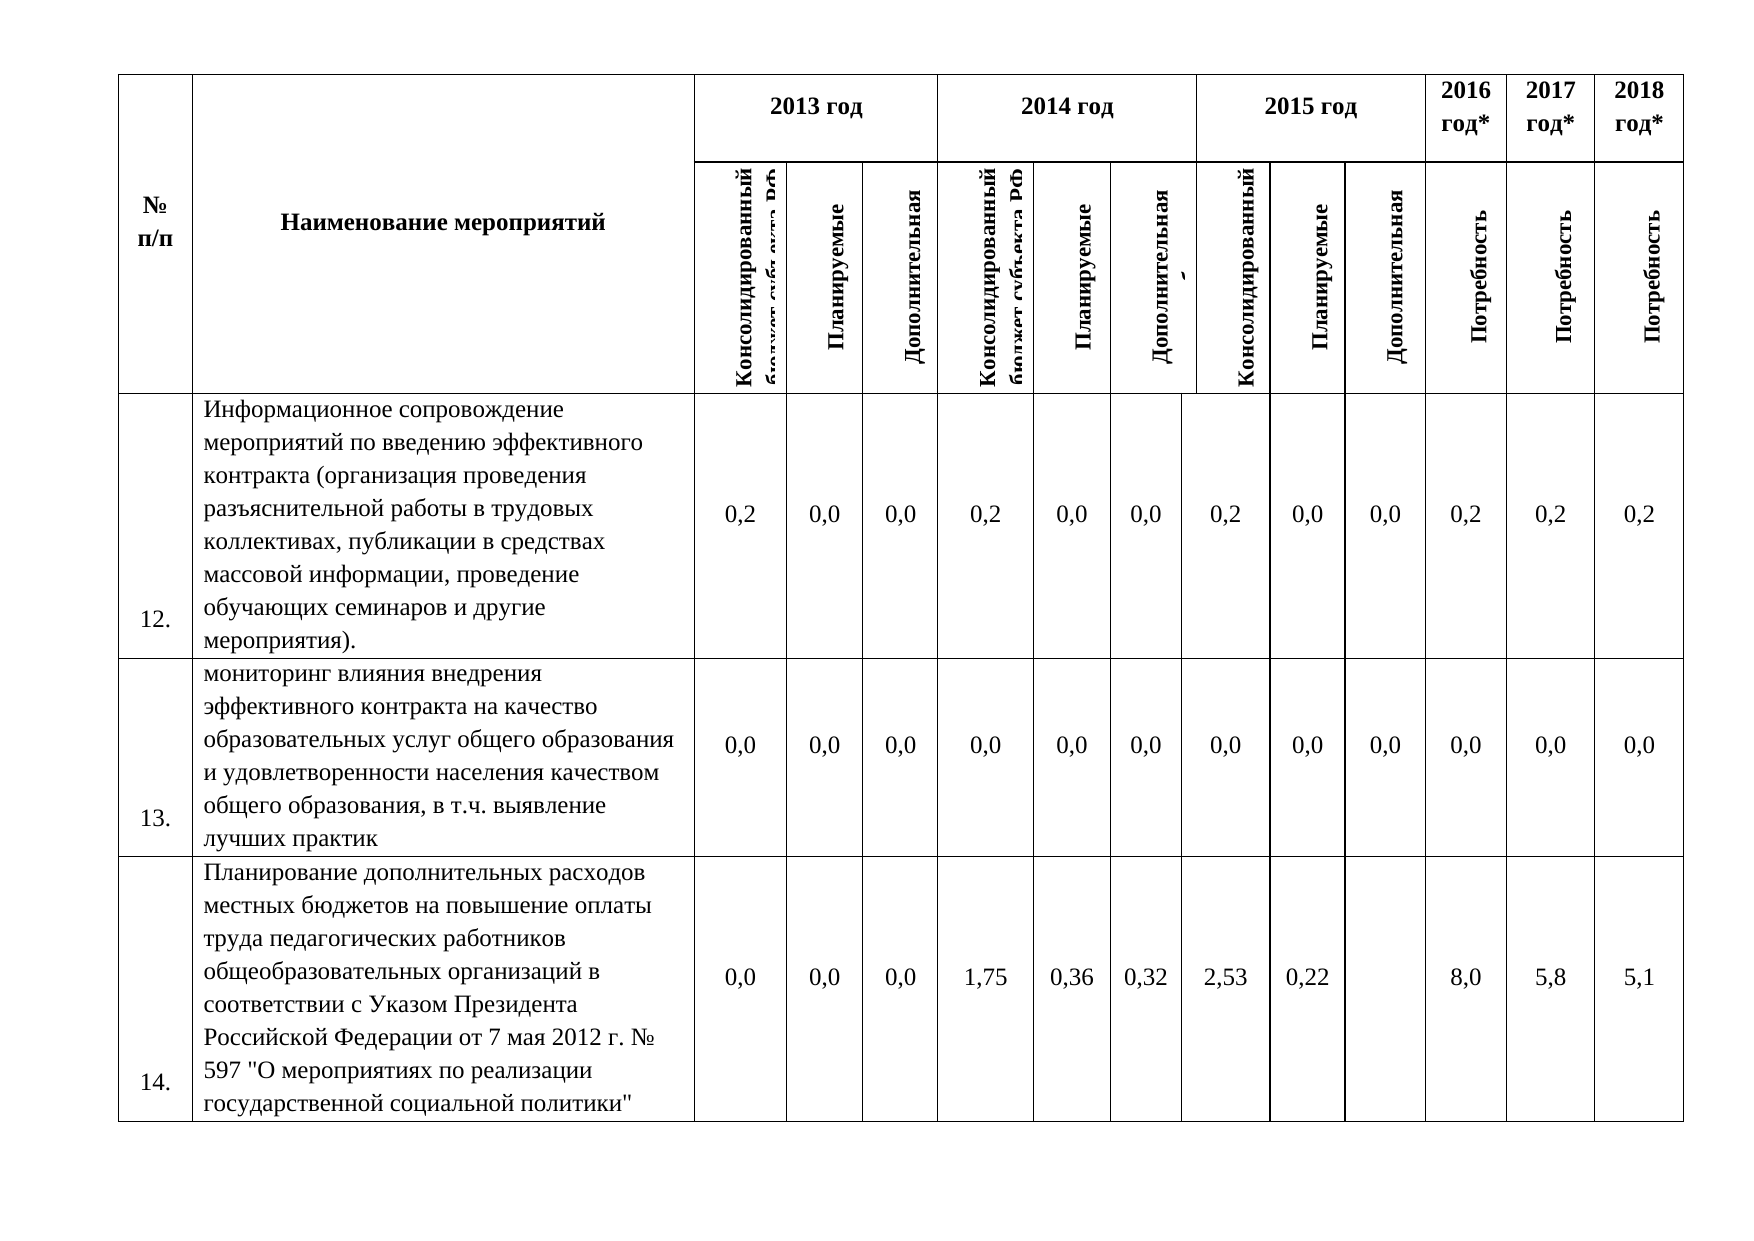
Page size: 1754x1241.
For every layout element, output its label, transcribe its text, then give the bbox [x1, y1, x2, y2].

table_cell Планируемые внебюджетные средства [787, 163, 862, 393]
table_header 2018 год* [1595, 75, 1683, 161]
table_cell 0,0 [695, 857, 786, 1121]
table_cell 0,0 [1271, 394, 1344, 657]
table_header 2015 год [1197, 75, 1425, 161]
table_header 2017 год* [1507, 75, 1594, 161]
table_cell 0,0 [1507, 659, 1594, 856]
table_cell 0,0 [1346, 394, 1425, 657]
table_header № п/п [119, 75, 192, 393]
table_cell 0,0 [1346, 659, 1425, 856]
table_cell 0,0 [863, 394, 937, 657]
table_cell 0,0 [787, 857, 862, 1121]
table_cell 0,2 [695, 394, 786, 657]
table_cell 0,0 [863, 659, 937, 856]
table_cell Потребность [1595, 163, 1683, 393]
table_cell 0,0 [695, 659, 786, 856]
table_cell Планирование дополнительных расходов местных бюджетов на повышение оплаты труда педагогических работников общеобразовательных организаций в соответствии с Указом Президента Российской Федерации от 7 мая . № 597 "О мероприятиях по реализации государственной социальной политики" [193, 857, 694, 1121]
table_cell 1,75 [938, 857, 1033, 1121]
table_cell 0,0 [1111, 394, 1181, 657]
table_cell Консолидированный бюджет субъекта РФ [695, 163, 786, 393]
table_cell мониторинг влияния внедрения эффективного контракта на качество образовательных услуг общего образования и удовлетворенности населения качеством общего образования, в т.ч. выявление лучших практик [193, 659, 694, 856]
table_cell 13. [119, 659, 192, 856]
table_cell 0,2 [1595, 394, 1683, 657]
table_cell Консолидированный бюджет субъекта РФ [938, 163, 1033, 393]
table_header 2014 год [938, 75, 1196, 161]
table_cell 5,8 [1507, 857, 1594, 1121]
table_cell Планируемые внебюджетные средства [1271, 163, 1344, 393]
table_cell 0,2 [1426, 394, 1506, 657]
table_cell 12. [119, 394, 192, 657]
table_cell 0,0 [787, 394, 862, 657]
table_cell 0,32 [1111, 857, 1181, 1121]
table_cell 0,2 [1507, 394, 1594, 657]
table_cell 0,0 [787, 659, 862, 856]
table_cell Дополнительная потребность [1346, 163, 1425, 393]
table_cell Планируемые внебюджетные средства [1034, 163, 1110, 393]
table_cell 5,1 [1595, 857, 1683, 1121]
table_header Наименование мероприятий [193, 75, 694, 393]
table_cell 2,53 [1182, 857, 1269, 1121]
table_cell 14. [119, 857, 192, 1121]
table_cell Консолидированный бюджет субъекта РФ [1197, 163, 1269, 393]
table_cell 0,0 [1595, 659, 1683, 856]
table_cell 0,0 [1111, 659, 1181, 856]
table_cell Дополнительная потребность [1111, 163, 1196, 393]
table_cell Потребность [1507, 163, 1594, 393]
table_cell Информационное сопровождение мероприятий по введению эффективного контракта (организация проведения разъяснительной работы в трудовых коллективах, публикации в средствах массовой информации, проведение обучающих семинаров и другие мероприятия). [193, 394, 694, 657]
table_cell 0,22 [1271, 857, 1344, 1121]
table_cell 0,2 [938, 394, 1033, 657]
table_cell 0,2 [1182, 394, 1269, 657]
table_cell 0,0 [863, 857, 937, 1121]
table_cell 0,36 [1034, 857, 1110, 1121]
table_cell Потребность [1426, 163, 1506, 393]
table_cell [1346, 857, 1425, 1121]
table_cell 0,0 [938, 659, 1033, 856]
table_cell Дополнительная потребность [863, 163, 937, 393]
table_cell 0,0 [1034, 394, 1110, 657]
table_cell 8,0 [1426, 857, 1506, 1121]
table_cell 0,0 [1034, 659, 1110, 856]
table_header 2013 год [695, 75, 937, 161]
table_cell 0,0 [1182, 659, 1269, 856]
table_cell 0,0 [1271, 659, 1344, 856]
table_header 2016 год* [1426, 75, 1506, 161]
table_cell 0,0 [1426, 659, 1506, 856]
